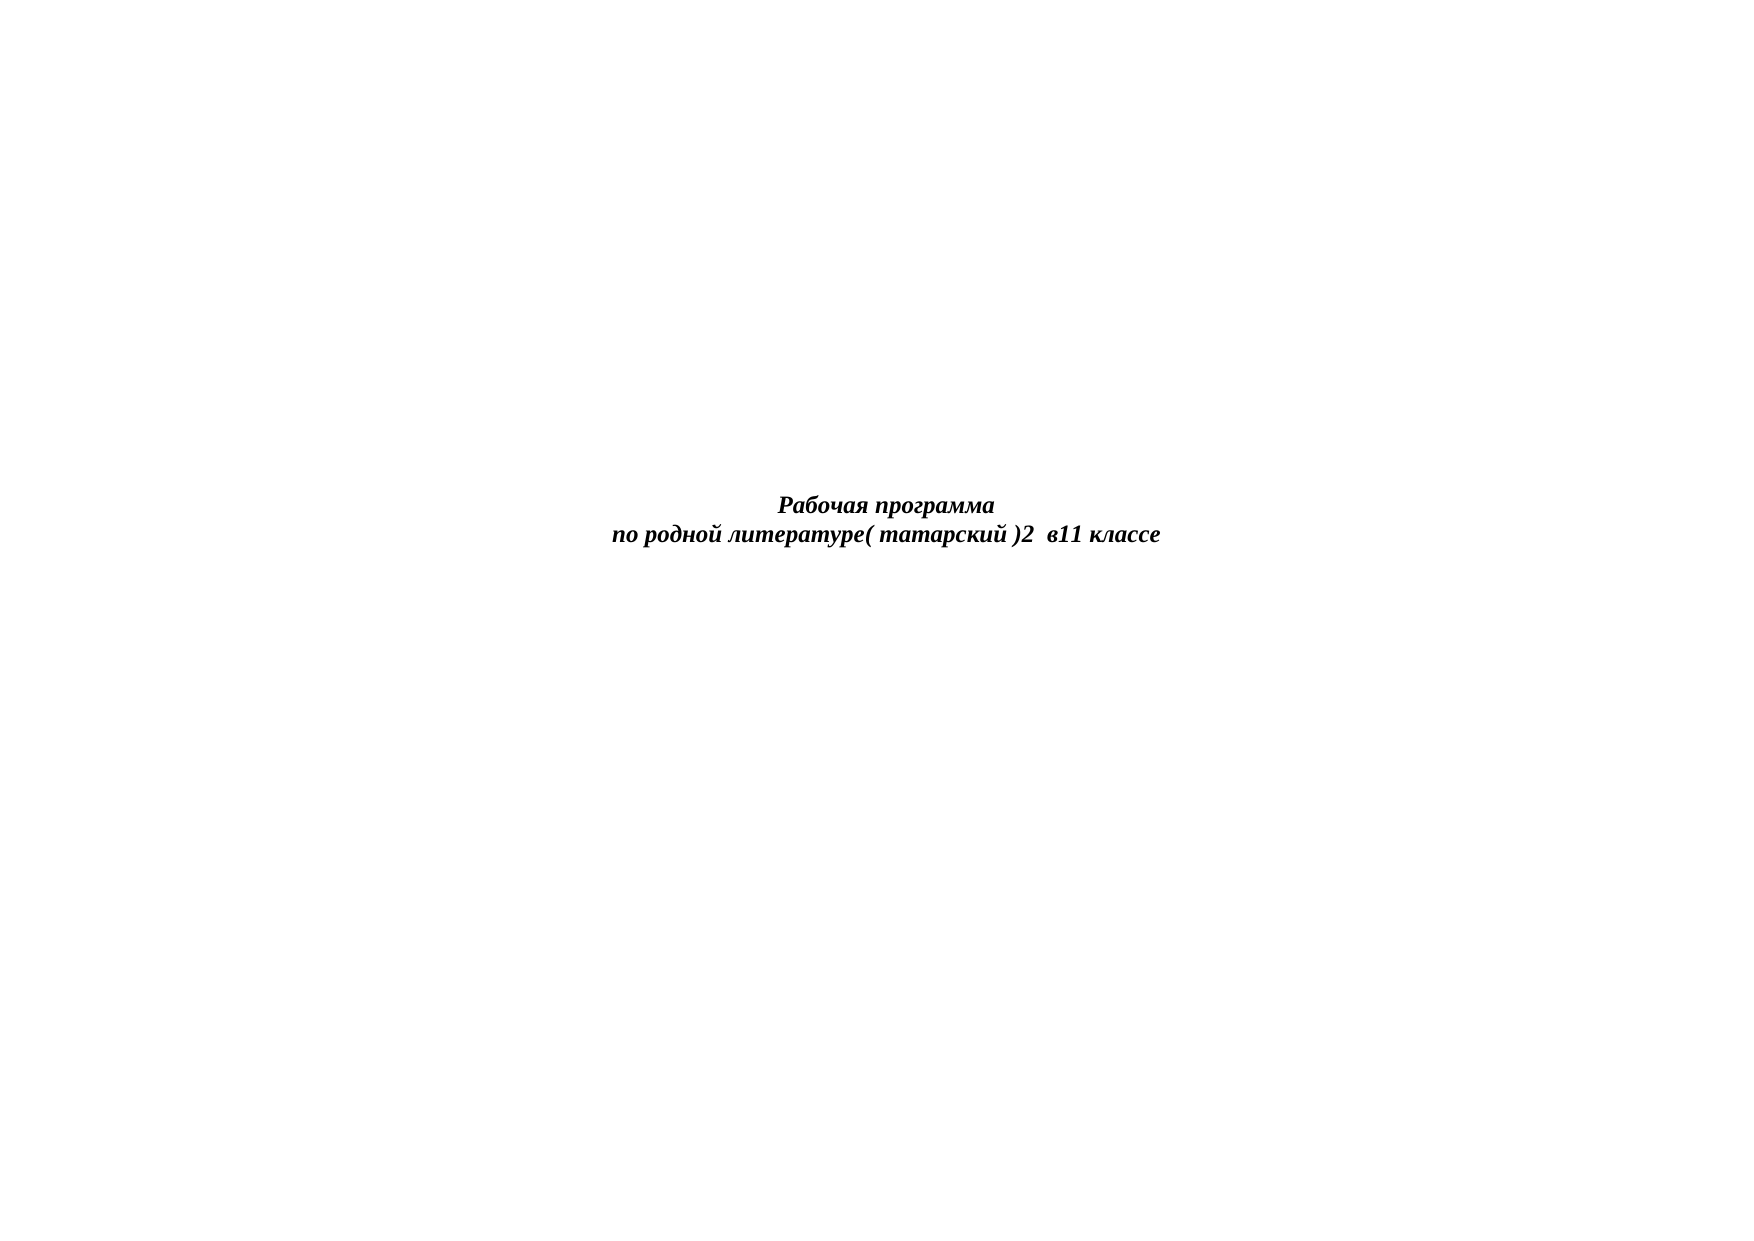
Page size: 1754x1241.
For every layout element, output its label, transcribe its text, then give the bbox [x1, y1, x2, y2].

text по родной литературе( татарский )2 в11 классе [103, 519, 1669, 548]
text Рабочая программа [103, 490, 1669, 519]
